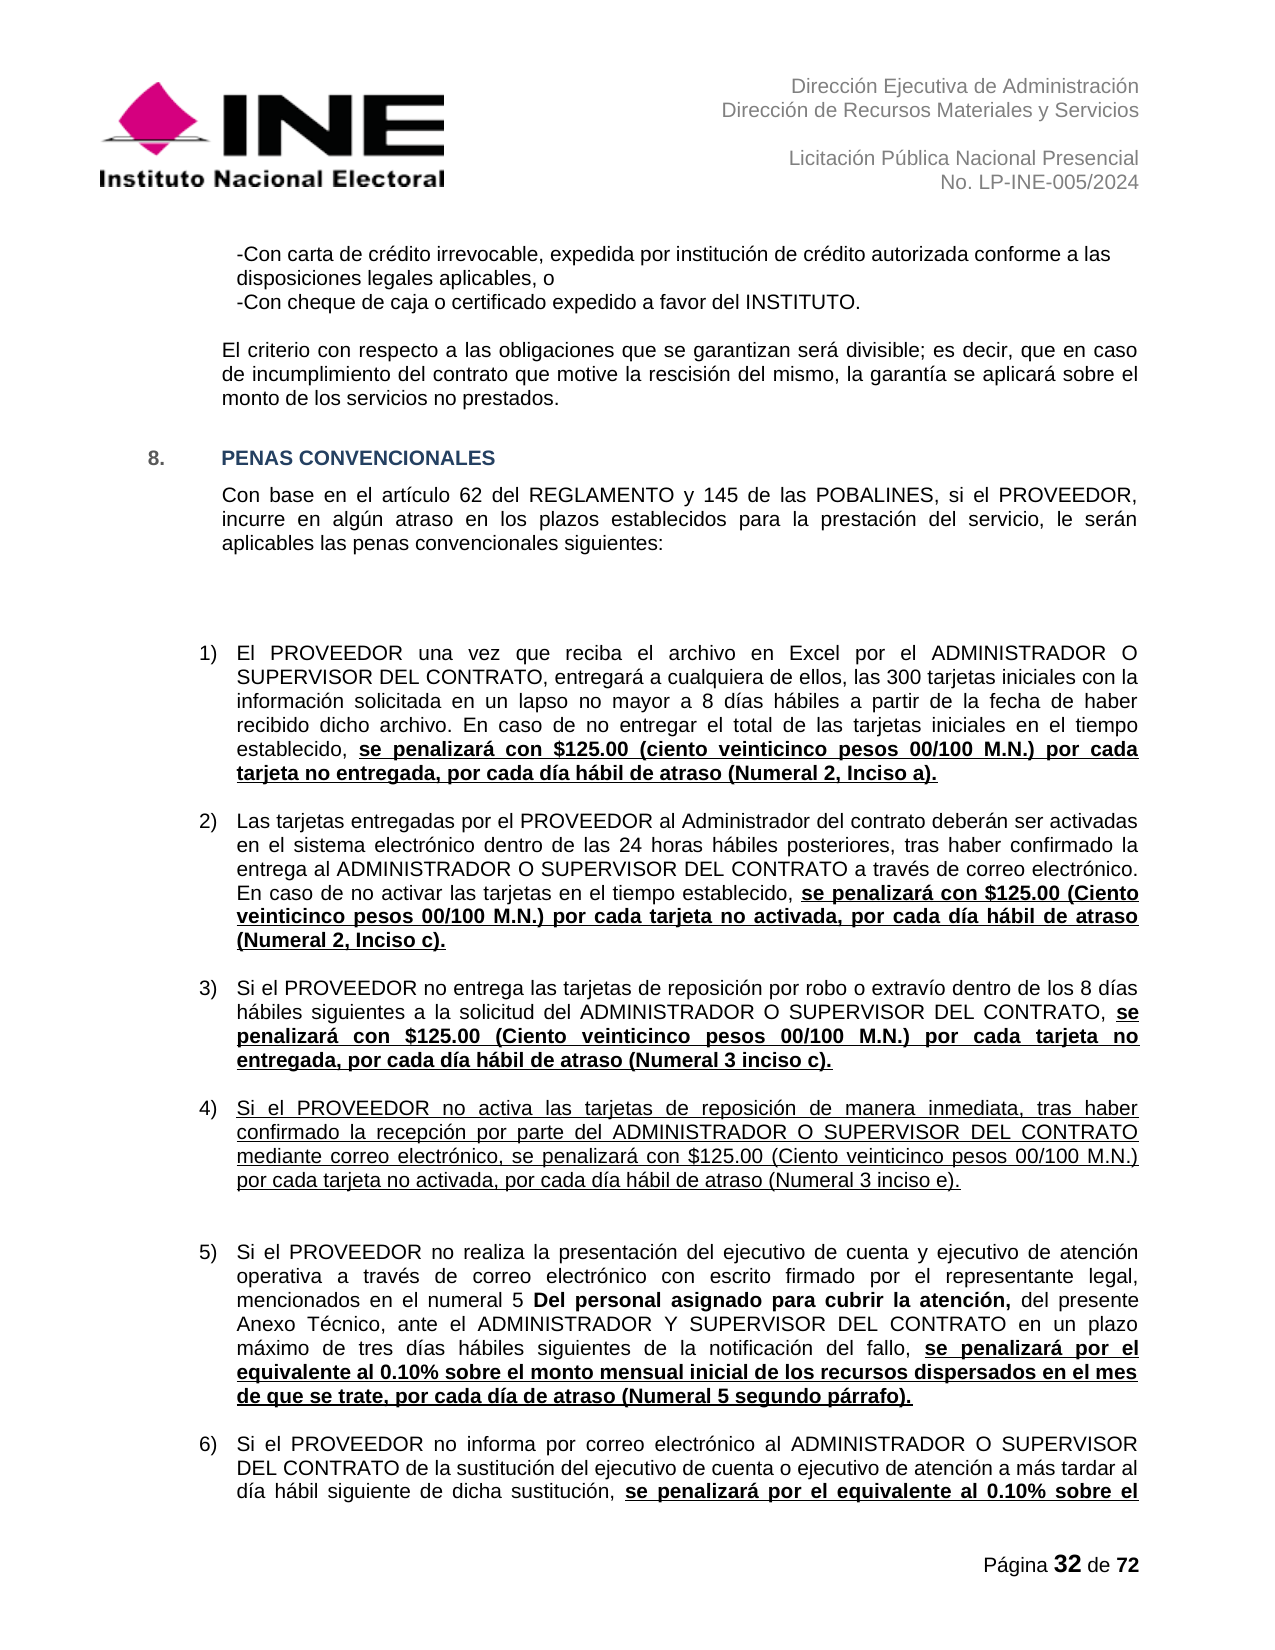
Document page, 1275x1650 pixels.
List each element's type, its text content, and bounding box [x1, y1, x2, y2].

list El PROVEEDOR una vez que reciba el archivo en Excel por el ADMINISTRADOR O SUPERVISOR DEL CONTRATO, entregará a cualquiera de ellos, las 300 tarjetas iniciales con la información solicitada en un lapso no mayor a 8 días hábiles a partir de la fecha de haber recibido dicho archivo. En caso de no entregar el total de las tarjetas iniciales en el tiempo establecido, se penalizará con $125.00 (ciento veinticinco pesos 00/100 M.N.) por cada tarjeta no entregada, por cada día hábil de atraso (Numeral 2, Inciso a). [199, 641, 1139, 784]
subtitle PENAS CONVENCIONALES [148, 446, 1139, 470]
text El criterio con respecto a las obligaciones que se garantizan será divisible; es decir, que en caso de incumplimiento del contrato que motive la rescisión del mismo, la garantía se aplicará sobre el monto de los servicios no prestados. [222, 338, 1139, 409]
text Con base en el artículo 62 del REGLAMENTO y 145 de las POBALINES, si el PROVEEDOR, incurre en algún atraso en los plazos establecidos para la prestación del servicio, le serán aplicables las penas convencionales siguientes: [222, 482, 1139, 554]
list Si el PROVEEDOR no realiza la presentación del ejecutivo de cuenta y ejecutivo de atención operativa a través de correo electrónico con escrito firmado por el representante legal, mencionados en el numeral 5 Del personal asignado para cubrir la atención, del presente Anexo Técnico, ante el ADMINISTRADOR Y SUPERVISOR DEL CONTRATO en un plazo máximo de tres días hábiles siguientes de la notificación del fallo, se penalizará por el equivalente al 0.10% sobre el monto mensual inicial de los recursos dispersados en el mes de que se trate, por cada día de atraso (Numeral 5 segundo párrafo). [199, 1240, 1139, 1407]
list Las tarjetas entregadas por el PROVEEDOR al Administrador del contrato deberán ser activadas en el sistema electrónico dentro de las 24 horas hábiles posteriores, tras haber confirmado la entrega al ADMINISTRADOR O SUPERVISOR DEL CONTRATO a través de correo electrónico. En caso de no activar las tarjetas en el tiempo establecido, se penalizará con $125.00 (Ciento veinticinco pesos 00/100 M.N.) por cada tarjeta no activada, por cada día hábil de atraso (Numeral 2, Inciso c). [199, 808, 1139, 952]
picture [100, 82, 444, 187]
list Si el PROVEEDOR no entrega las tarjetas de reposición por robo o extravío dentro de los 8 días hábiles siguientes a la solicitud del ADMINISTRADOR O SUPERVISOR DEL CONTRATO, se penalizará con $125.00 (Ciento veinticinco pesos 00/100 M.N.) por cada tarjeta no entregada, por cada día hábil de atraso (Numeral 3 inciso c). [199, 976, 1139, 1072]
list Si el PROVEEDOR no activa las tarjetas de reposición de manera inmediata, tras haber confirmado la recepción por parte del ADMINISTRADOR O SUPERVISOR DEL CONTRATO mediante correo electrónico, se penalizará con $125.00 (Ciento veinticinco pesos 00/100 M.N.) por cada tarjeta no activada, por cada día hábil de atraso (Numeral 3 inciso e). [199, 1096, 1139, 1192]
text -Con cheque de caja o certificado expedido a favor del INSTITUTO. [236, 290, 1139, 314]
text -Con carta de crédito irrevocable, expedida por institución de crédito autorizada conforme a las disposiciones legales aplicables, o [236, 242, 1139, 290]
